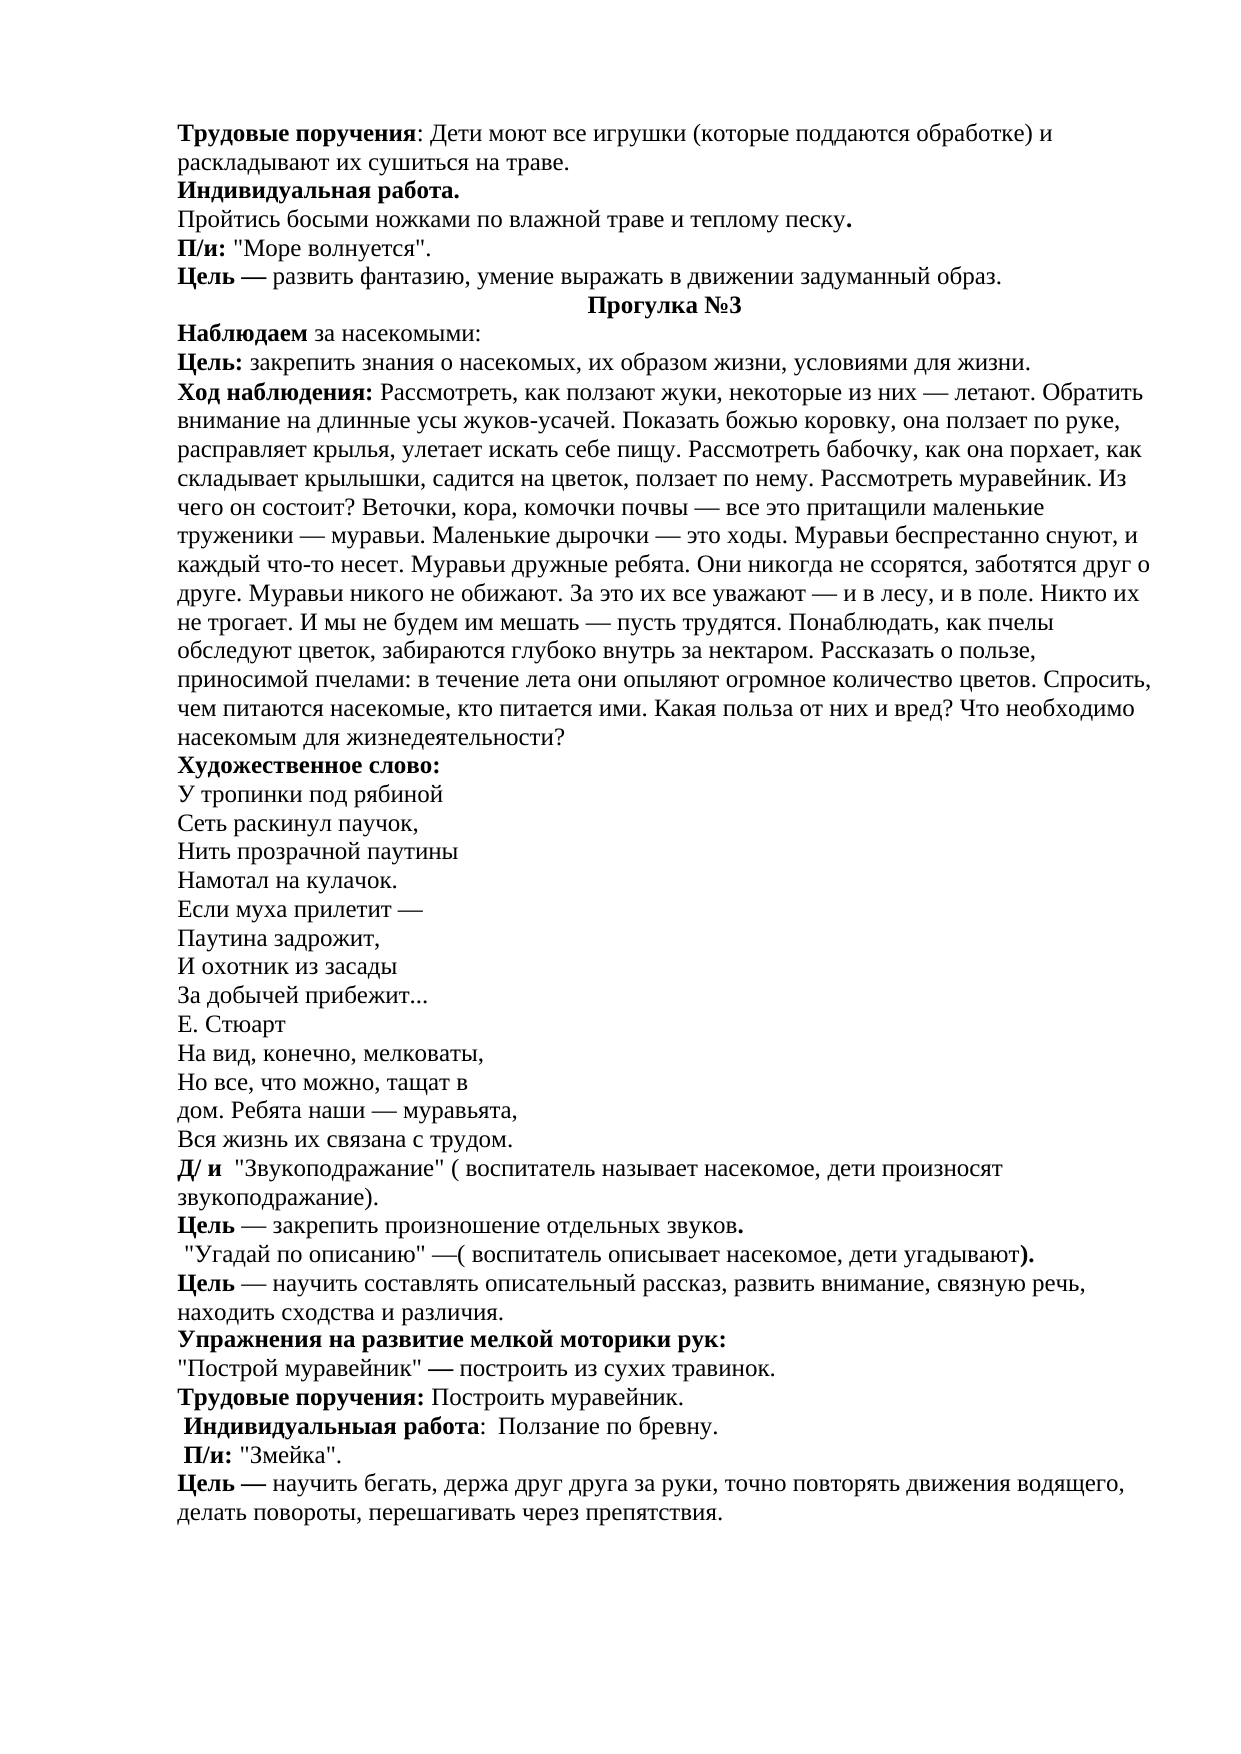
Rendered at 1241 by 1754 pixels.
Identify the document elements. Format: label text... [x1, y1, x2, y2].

text На вид, конечно, мелковаты, [177, 1038, 1169, 1067]
text Цель — развить фантазию, умение выражать в движении задуманный образ. [177, 262, 1169, 290]
text За добычей прибежит... Е. Стюарт [177, 981, 430, 1038]
text "Построй муравейник" — построить из сухих травинок. [177, 1353, 1169, 1382]
text Цель: закрепить знания о насекомых, их образом жизни, условиями для жизни. [177, 348, 1169, 376]
subtitle Упражнения на развитие мелкой моторики рук: [177, 1325, 1169, 1353]
text Вся жизнь их связана с трудом. [177, 1124, 1169, 1153]
text Д/ и "Звукоподражание" ( воспитатель называет насекомое, дети произносят звукоподражание). [177, 1153, 1169, 1211]
text Наблюдаем за насекомыми: [177, 319, 1169, 348]
text Трудовые поручения: Дети моют все игрушки (которые поддаются обработке) и раскладывают их сушиться на траве. [177, 118, 1054, 176]
text Трудовые поручения: Построить муравейник. Индивидуальныая работа: Ползание по бревну. П/и: "Змейка". [177, 1382, 743, 1468]
text У тропинки под рябиной Сеть раскинул паучок, Нить прозрачной паутины Намотал на кулачок. [177, 779, 460, 894]
text И охотник из засады [177, 952, 1169, 980]
subtitle Индивидуальная работа. [177, 176, 1169, 204]
text Но все, что можно, тащат в дом. Ребята наши — муравьята, [177, 1067, 521, 1124]
subtitle Прогулка №3 [587, 290, 1169, 319]
text Ход наблюдения: Рассмотреть, как ползают жуки, некоторые из них — летают. Обратить внимание на длинные усы жуков-усачей. Показать божью коровку, она ползает по руке, расправляет крылья, улетает искать себе пищу. Рассмотреть бабочку, как она порхает, как складывает крылышки, садится на цветок, ползает по нему. Рассмотреть муравейник. Из чего он состоит? Веточки, кора, комочки почвы — все это притащили маленькие труженики — муравьи. Маленькие дырочки — это ходы. Муравьи беспрестанно снуют, и каждый что-то несет. Муравьи дружные ребята. Они никогда не ссорятся, заботятся друг о друге. Муравьи никого не обижают. За это их все уважают — и в лесу, и в поле. Никто их не трогает. И мы не будем им мешать — пусть трудятся. Понаблюдать, как пчелы обследуют цветок, забираются глубоко внутрь за нектаром. Рассказать о пользе, приносимой пчелами: в течение лета они опыляют огромное количество цветов. Спросить, чем питаются насекомые, кто питается ими. Какая польза от них и вред? Что необходимо насекомым для жизнедеятельности? [177, 377, 1152, 750]
text "Угадай по описанию" —( воспитатель описывает насекомое, дети угадывают). Цель — научить составлять описательный рассказ, развить внимание, связную речь, находить сходства и различия. [177, 1239, 1089, 1325]
text Пройтись босыми ножками по влажной траве и теплому песку. П/и: "Море волнуется". [177, 204, 854, 262]
text Если муха прилетит — Паутина задрожит, [177, 894, 425, 952]
text Цель — научить бегать, держа друг друга за руки, точно повторять движения водящего, делать повороты, перешагивать через препятствия. [177, 1468, 1127, 1526]
text Цель — закрепить произношение отдельных звуков. [177, 1211, 1169, 1239]
subtitle Художественное слово: [177, 750, 1169, 779]
